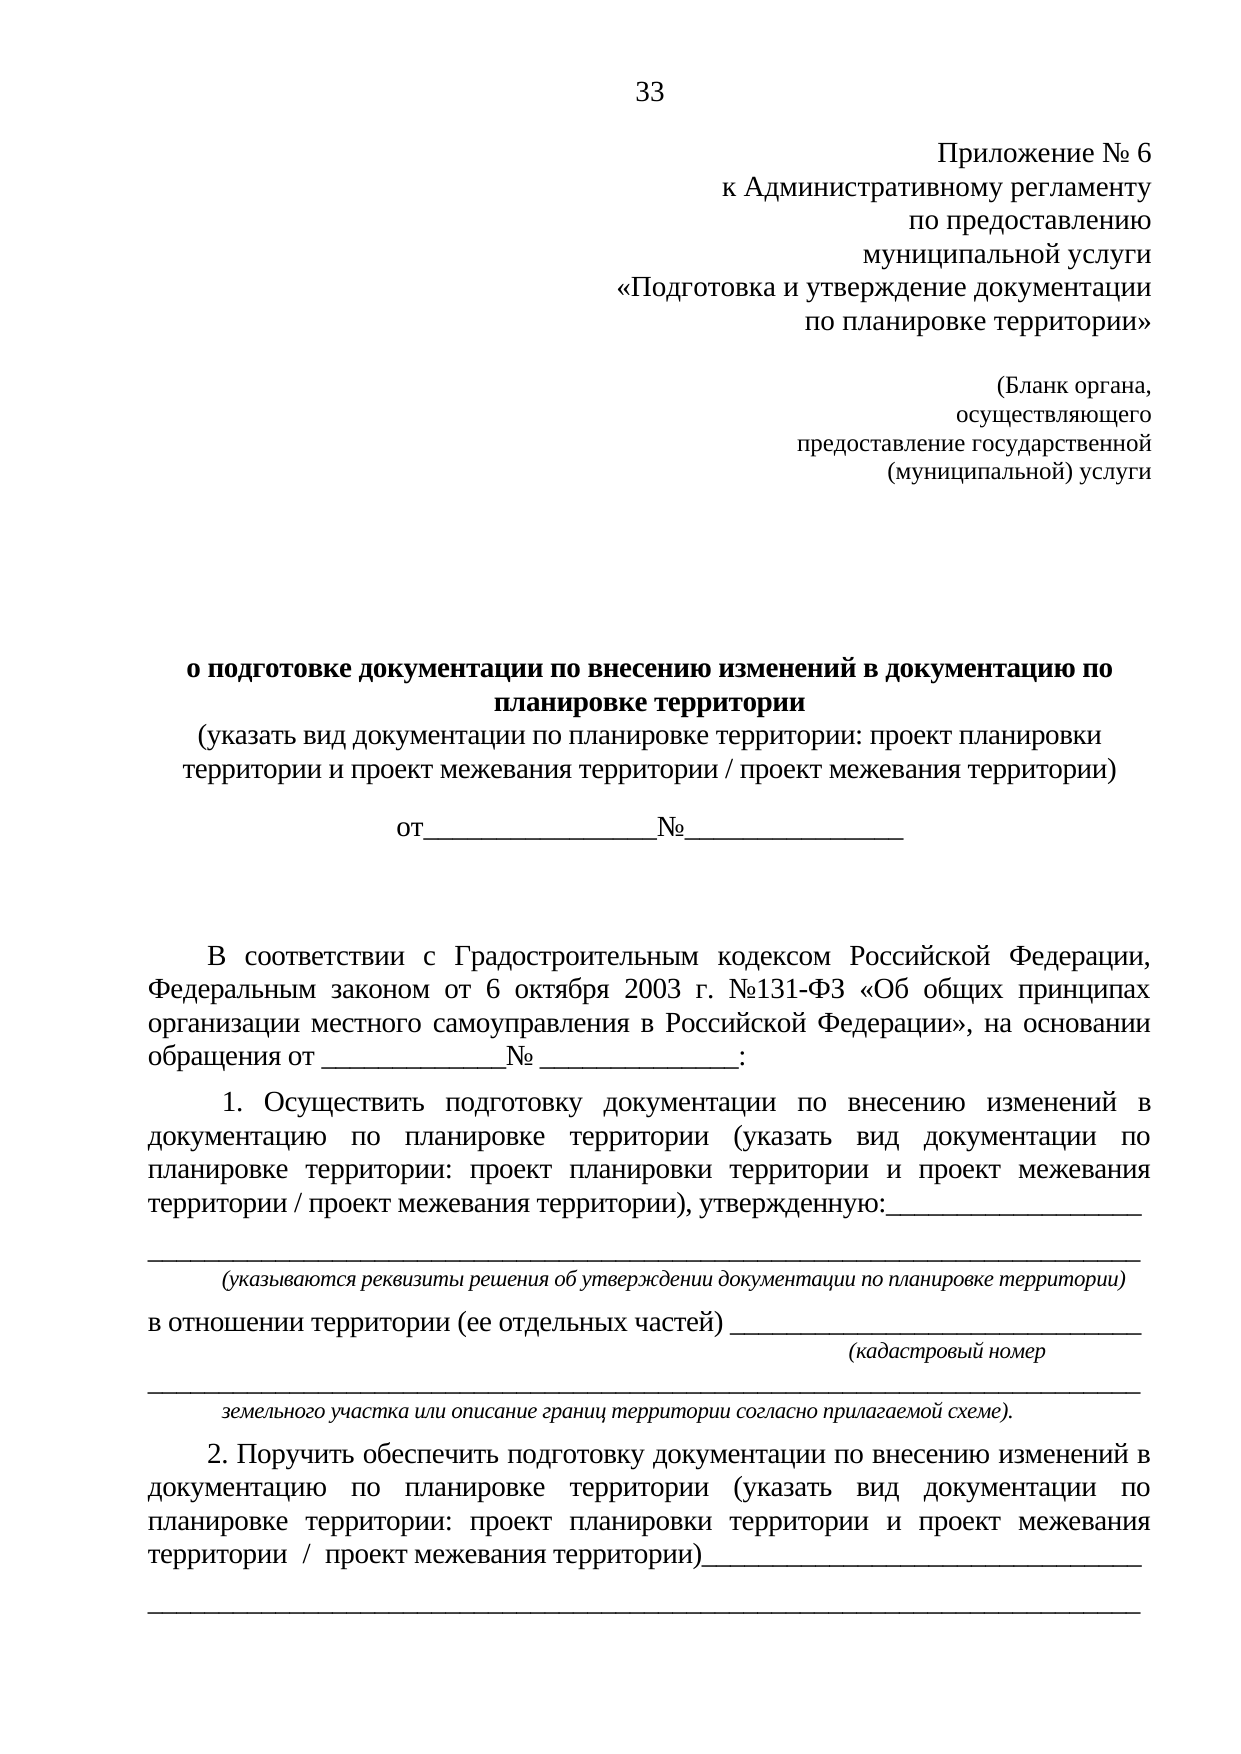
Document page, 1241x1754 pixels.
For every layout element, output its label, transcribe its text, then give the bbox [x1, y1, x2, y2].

text (указываются реквизиты решения об утверждении документации по планировке территории) [148, 1265, 1152, 1291]
text (указать вид документации по планировке территории: проект планировки территории и проект межевания территории / проект межевания территории) [148, 717, 1152, 784]
text ______________________________________________________________________ [148, 1231, 1152, 1265]
text муниципальной услуги [148, 236, 1152, 269]
text В соответствии с Градостроительным кодексом Российской Федерации, Федеральным законом от 6 октября 2003 г. №131-ФЗ «Об общих принципах организации местного самоуправления в Российской Федерации», на основании обращения от _____________№ ______________: [148, 938, 1152, 1072]
text от________________№_______________ [148, 813, 1152, 842]
text в отношении территории (ее отдельных частей) _____________________________ [148, 1304, 1152, 1337]
text по предоставлению [148, 202, 1152, 236]
text «Подготовка и утверждение документации [148, 269, 1152, 303]
text (муниципальной) услуги [148, 456, 1152, 485]
text (Бланк органа, осуществляющего предоставление государственной [148, 370, 1152, 456]
text к Административному регламенту [148, 169, 1152, 202]
text о подготовке документации по внесению изменений в документацию по планировке территории [148, 650, 1152, 717]
text ______________________________________________________________________ [148, 1583, 1152, 1616]
text (кадастровый номер [148, 1337, 1152, 1363]
text по планировке территории» [148, 303, 1152, 337]
text ______________________________________________________________________ [148, 1363, 1152, 1397]
text земельного участка или описание границ территории согласно прилагаемой схеме). [148, 1397, 1152, 1423]
text 2. Поручить обеспечить подготовку документации по внесению изменений в документацию по планировке территории (указать вид документации по планировке территории: проект планировки территории и проект межевания территории / проект межевания территории)_______________________________ [148, 1436, 1152, 1570]
text Приложение № 6 [148, 135, 1152, 169]
text 1. Осуществить подготовку документации по внесению изменений в документацию по планировке территории (указать вид документации по планировке территории: проект планировки территории и проект межевания территории / проект межевания территории), утвержденную:__________________ [148, 1084, 1152, 1219]
